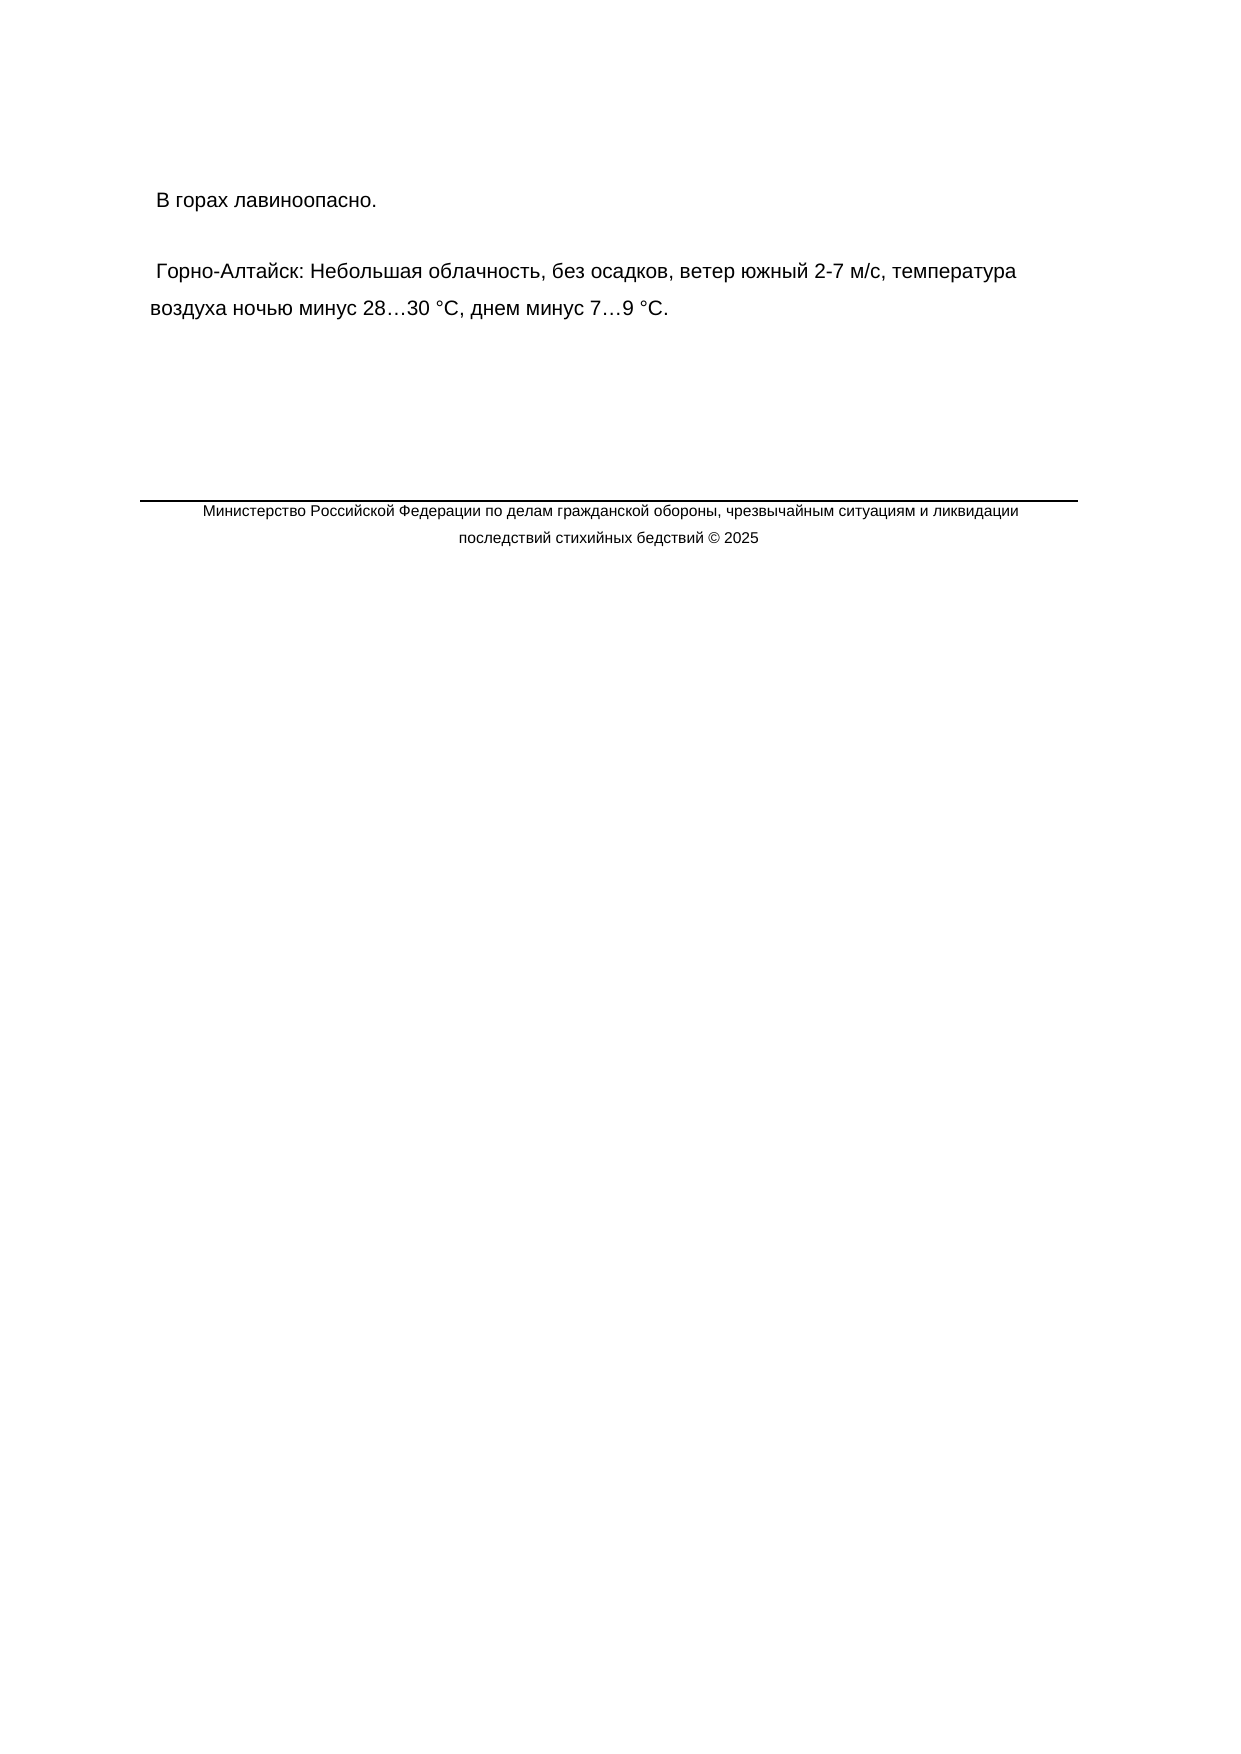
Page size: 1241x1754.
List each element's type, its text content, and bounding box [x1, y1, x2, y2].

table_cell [140, 150, 1078, 500]
table_cell Министерство Российской Федерации по делам гражданской обороны, чрезвычайным ситуациям и ликвидации последствий стихийных бедствий © 2025 [140, 502, 1078, 584]
